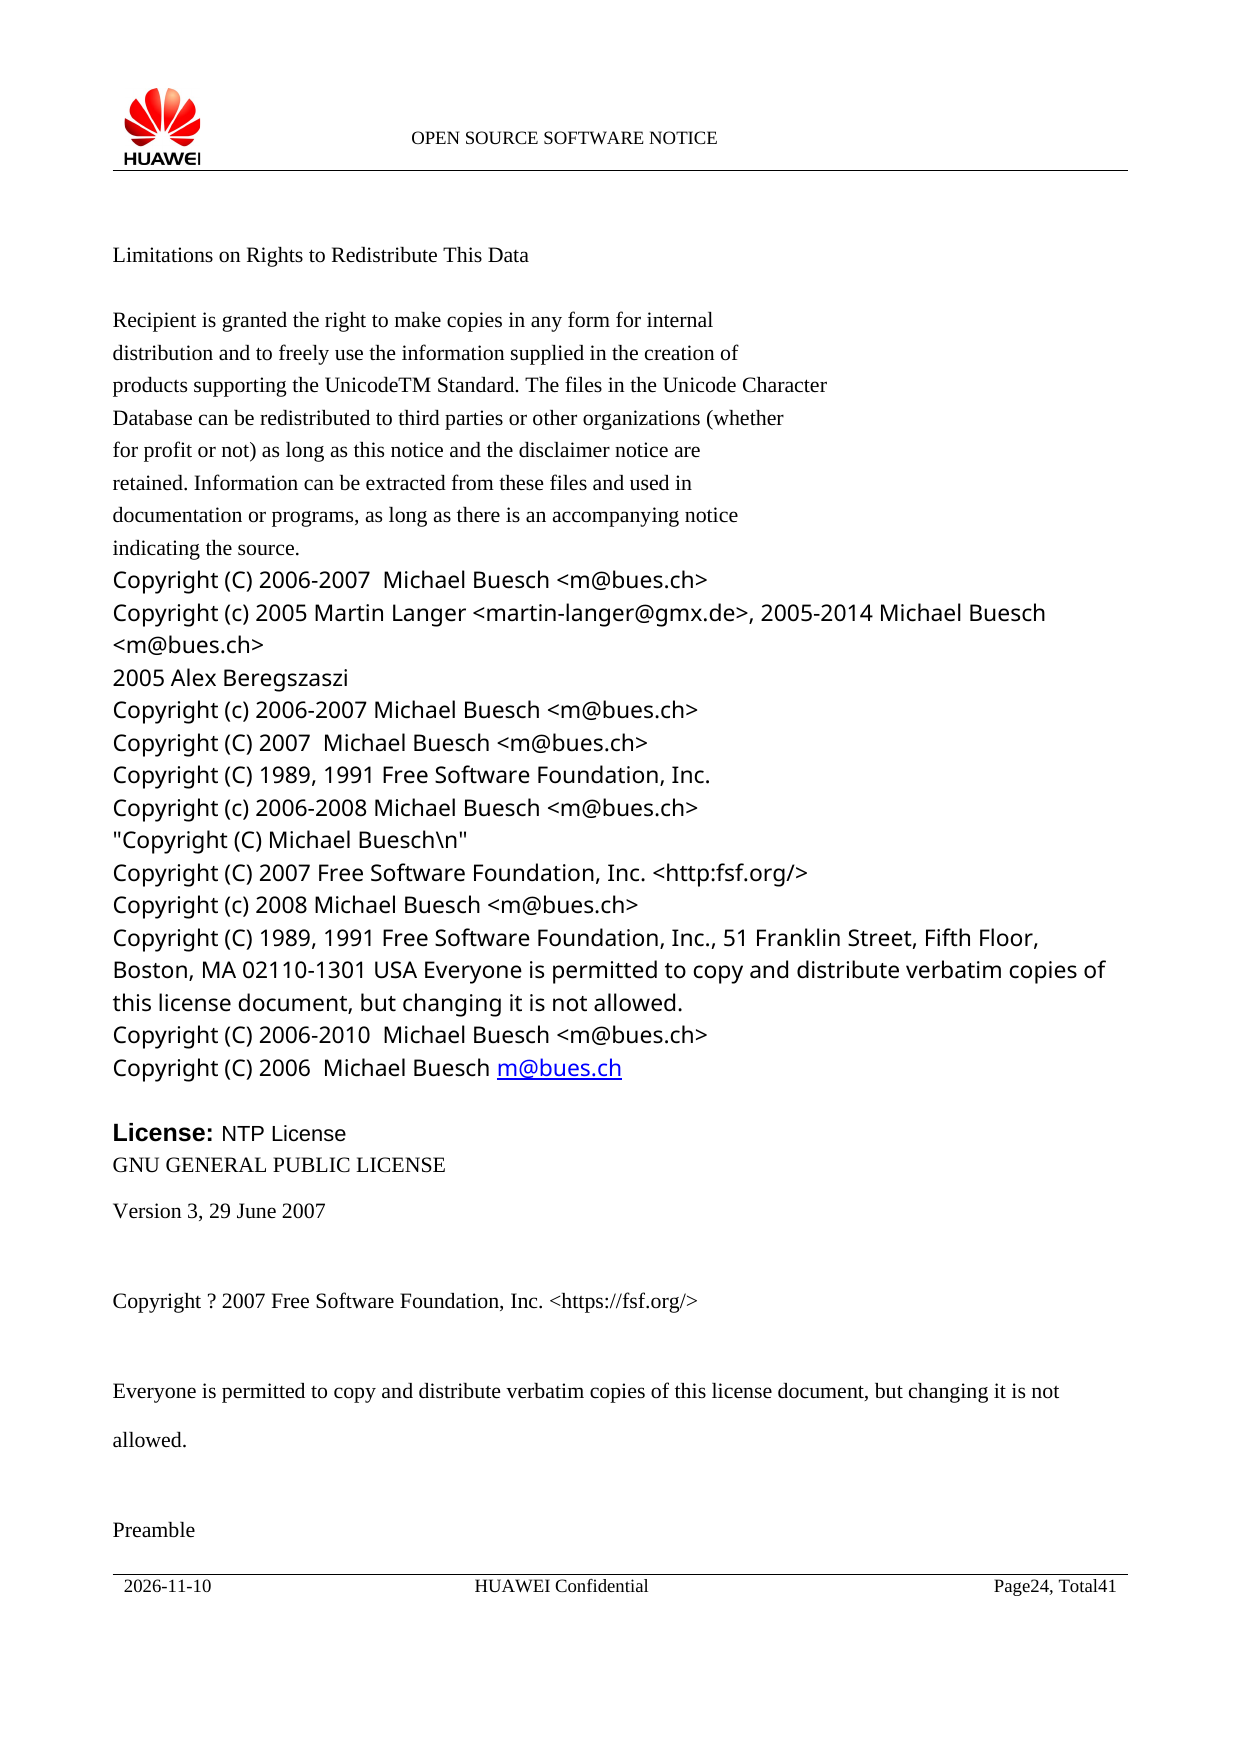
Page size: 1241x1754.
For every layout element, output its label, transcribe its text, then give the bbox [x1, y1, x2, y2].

text Copyright (C) 1989, 1991 Free Software Foundation, Inc., 51 Franklin Street, Fifth Floor, Boston, MA 02110-1301 USA Everyone is permitted to copy and distribute verbatim copies of this license document, but changing it is not allowed. [112, 921, 1128, 1019]
text Copyright (C) 1989, 1991 Free Software Foundation, Inc. [112, 759, 1128, 791]
text GNU GENERAL PUBLIC LICENSE [112, 1149, 1128, 1181]
text Copyright (C) 2007 Michael Buesch <m@bues.ch> [112, 726, 1128, 759]
text Copyright ? 2007 Free Software Foundation, Inc. <https://fsf.org/> [112, 1284, 1128, 1317]
text 2005 Alex Beregszaszi [112, 661, 1128, 694]
picture [124, 88, 201, 165]
text Everyone is permitted to copy and distribute verbatim copies of this license document, but changing it is not allowed. [112, 1374, 1128, 1456]
text License: NTP License [112, 1116, 1128, 1149]
text Copyright (c) 2008 Michael Buesch <m@bues.ch> [112, 889, 1128, 921]
text Copyright (c) 2006-2008 Michael Buesch <m@bues.ch> [112, 791, 1128, 824]
text Copyright (C) 2006-2007 Michael Buesch <m@bues.ch> [112, 564, 1128, 596]
text Version 3, 29 June 2007 [112, 1194, 1128, 1226]
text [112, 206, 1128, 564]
text Copyright (c) 2006-2007 Michael Buesch <m@bues.ch> [112, 694, 1128, 726]
text Copyright (C) 2006-2010 Michael Buesch <m@bues.ch> [112, 1019, 1128, 1051]
text Copyright (C) 2006 Michael Buesch m@bues.ch [112, 1051, 1128, 1084]
text Copyright (C) 2007 Free Software Foundation, Inc. <http:fsf.org/> [112, 856, 1128, 889]
text Preamble [112, 1513, 1128, 1546]
text "Copyright (C) Michael Buesch\n" [112, 824, 1128, 856]
text Copyright (c) 2005 Martin Langer <martin-langer@gmx.de>, 2005-2014 Michael Buesch <m@bues.ch> [112, 596, 1128, 661]
